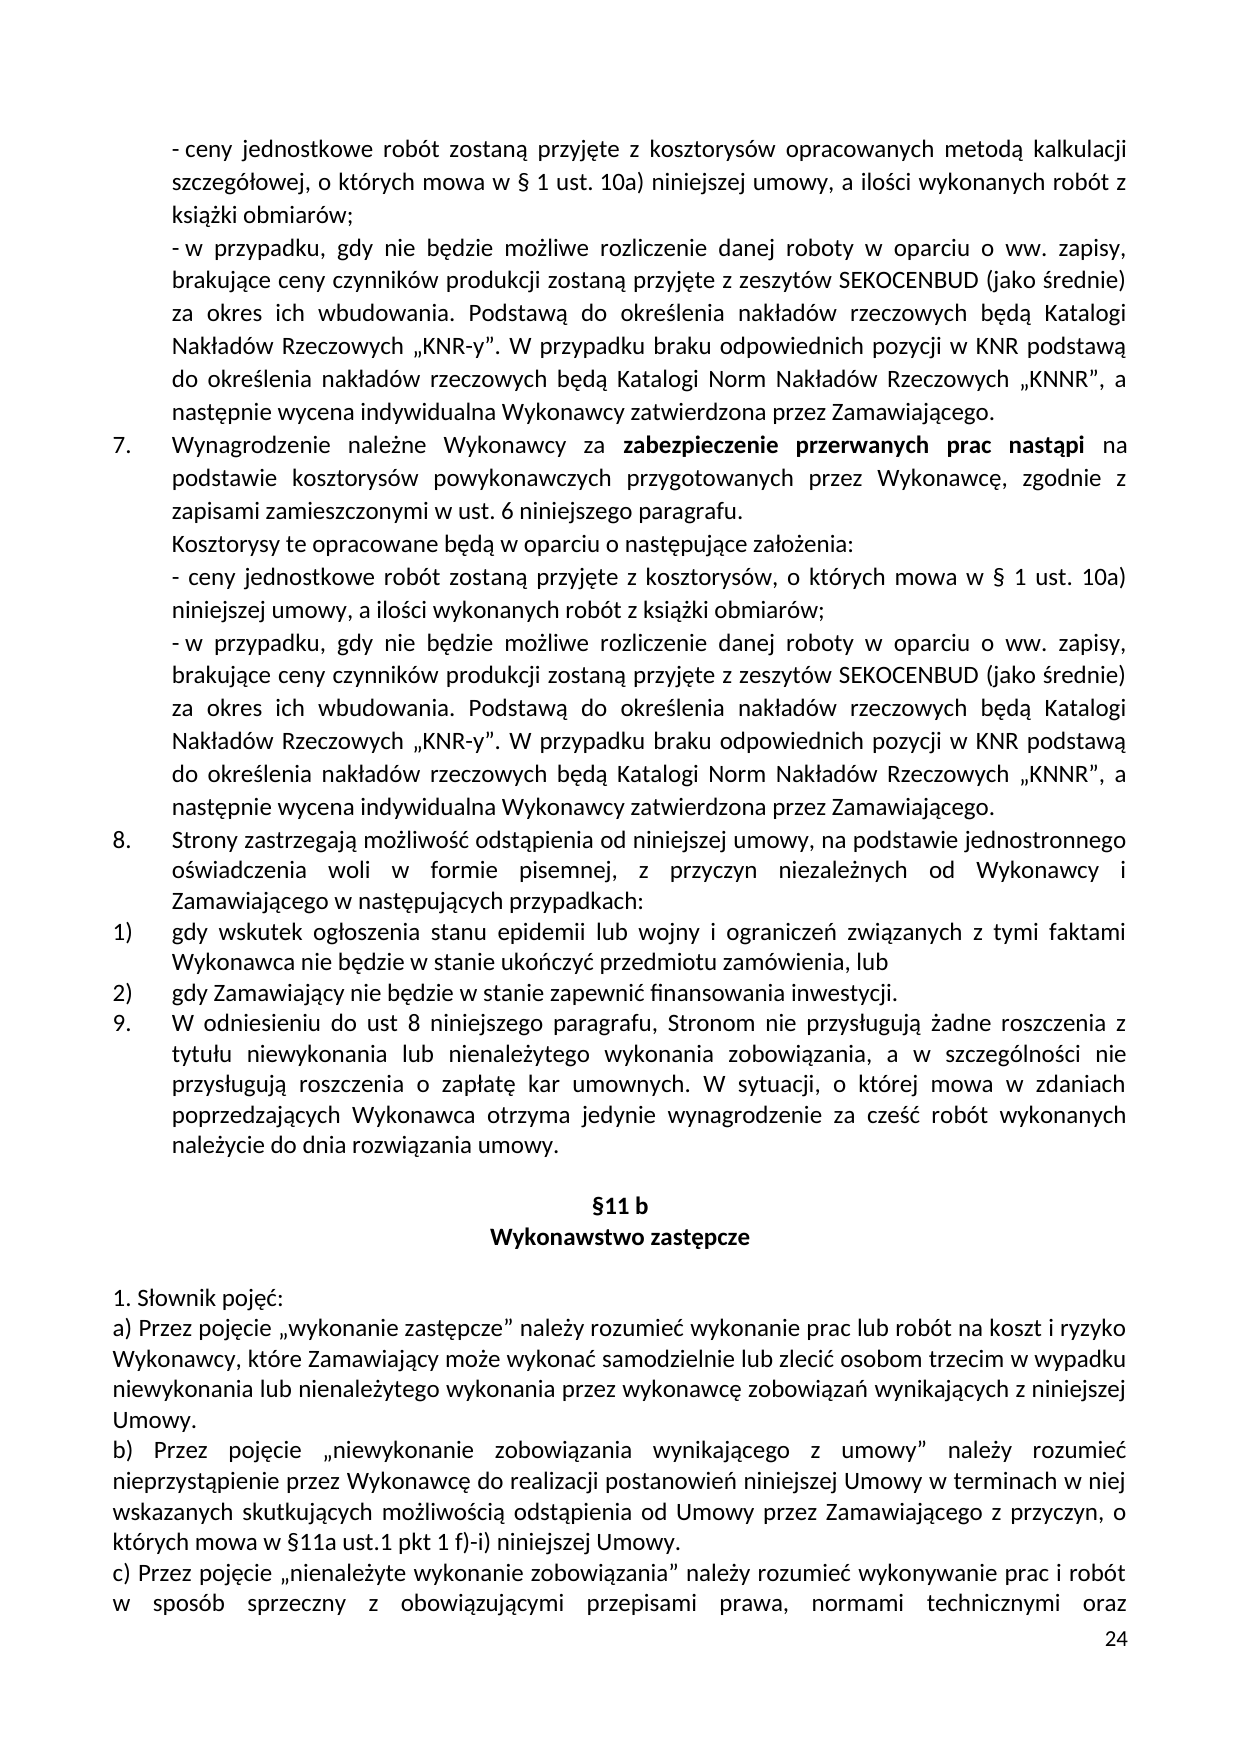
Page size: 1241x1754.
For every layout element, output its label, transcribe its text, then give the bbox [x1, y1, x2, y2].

list gdy wskutek ogłoszenia stanu epidemii lub wojny i ograniczeń związanych z tymi faktami Wykonawca nie będzie w stanie ukończyć przedmiotu zamówienia, lub [112, 916, 1128, 977]
text - ceny jednostkowe robót zostaną przyjęte z kosztorysów, o których mowa w § 1 ust. 10a) niniejszej umowy, a ilości wykonanych robót z książki obmiarów; [172, 561, 1128, 624]
text - w przypadku, gdy nie będzie możliwe rozliczenie danej roboty w oparciu o ww. zapisy, brakujące ceny czynników produkcji zostaną przyjęte z zeszytów SEKOCENBUD (jako średnie) za okres ich wbudowania. Podstawą do określenia nakładów rzeczowych będą Katalogi Nakładów Rzeczowych „KNR-y”. W przypadku braku odpowiednich pozycji w KNR podstawą do określenia nakładów rzeczowych będą Katalogi Norm Nakładów Rzeczowych „KNNR”, a następnie wycena indywidualna Wykonawcy zatwierdzona przez Zamawiającego. [172, 232, 1128, 427]
list Wynagrodzenie należne Wykonawcy za zabezpieczenie przerwanych prac nastąpi na podstawie kosztorysów powykonawczych przygotowanych przez Wykonawcę, zgodnie z zapisami zamieszczonymi w ust. 6 niniejszego paragrafu. [112, 429, 1128, 526]
text b) Przez pojęcie „niewykonanie zobowiązania wynikającego z umowy” należy rozumieć nieprzystąpienie przez Wykonawcę do realizacji postanowień niniejszej Umowy w terminach w niej wskazanych skutkujących możliwością odstąpienia od Umowy przez Zamawiającego z przyczyn, o których mowa w §11a ust.1 pkt 1 f)-i) niniejszej Umowy. [112, 1434, 1128, 1557]
list W odniesieniu do ust 8 niniejszego paragrafu, Stronom nie przysługują żadne roszczenia z tytułu niewykonania lub nienależytego wykonania zobowiązania, a w szczególności nie przysługują roszczenia o zapłatę kar umownych. W sytuacji, o której mowa w zdaniach poprzedzających Wykonawca otrzyma jedynie wynagrodzenie za cześć robót wykonanych należycie do dnia rozwiązania umowy. [112, 1007, 1128, 1160]
list Strony zastrzegają możliwość odstąpienia od niniejszej umowy, na podstawie jednostronnego oświadczenia woli w formie pisemnej, z przyczyn niezależnych od Wykonawcy i Zamawiającego w następujących przypadkach: [112, 824, 1128, 916]
text §11 b Wykonawstwo zastępcze [112, 1190, 1128, 1251]
text - w przypadku, gdy nie będzie możliwe rozliczenie danej roboty w oparciu o ww. zapisy, brakujące ceny czynników produkcji zostaną przyjęte z zeszytów SEKOCENBUD (jako średnie) za okres ich wbudowania. Podstawą do określenia nakładów rzeczowych będą Katalogi Nakładów Rzeczowych „KNR-y”. W przypadku braku odpowiednich pozycji w KNR podstawą do określenia nakładów rzeczowych będą Katalogi Norm Nakładów Rzeczowych „KNNR”, a następnie wycena indywidualna Wykonawcy zatwierdzona przez Zamawiającego. [172, 627, 1128, 822]
text - ceny jednostkowe robót zostaną przyjęte z kosztorysów opracowanych metodą kalkulacji szczegółowej, o których mowa w § 1 ust. 10a) niniejszej umowy, a ilości wykonanych robót z książki obmiarów; [172, 133, 1128, 229]
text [112, 1557, 1128, 1618]
text 1. Słownik pojęć: [112, 1282, 1128, 1312]
list gdy Zamawiający nie będzie w stanie zapewnić finansowania inwestycji. [112, 977, 1128, 1007]
text a) Przez pojęcie „wykonanie zastępcze” należy rozumieć wykonanie prac lub robót na koszt i ryzyko Wykonawcy, które Zamawiający może wykonać samodzielnie lub zlecić osobom trzecim w wypadku niewykonania lub nienależytego wykonania przez wykonawcę zobowiązań wynikających z niniejszej Umowy. [112, 1312, 1128, 1434]
list Kosztorysy te opracowane będą w oparciu o następujące założenia: [172, 528, 1128, 558]
